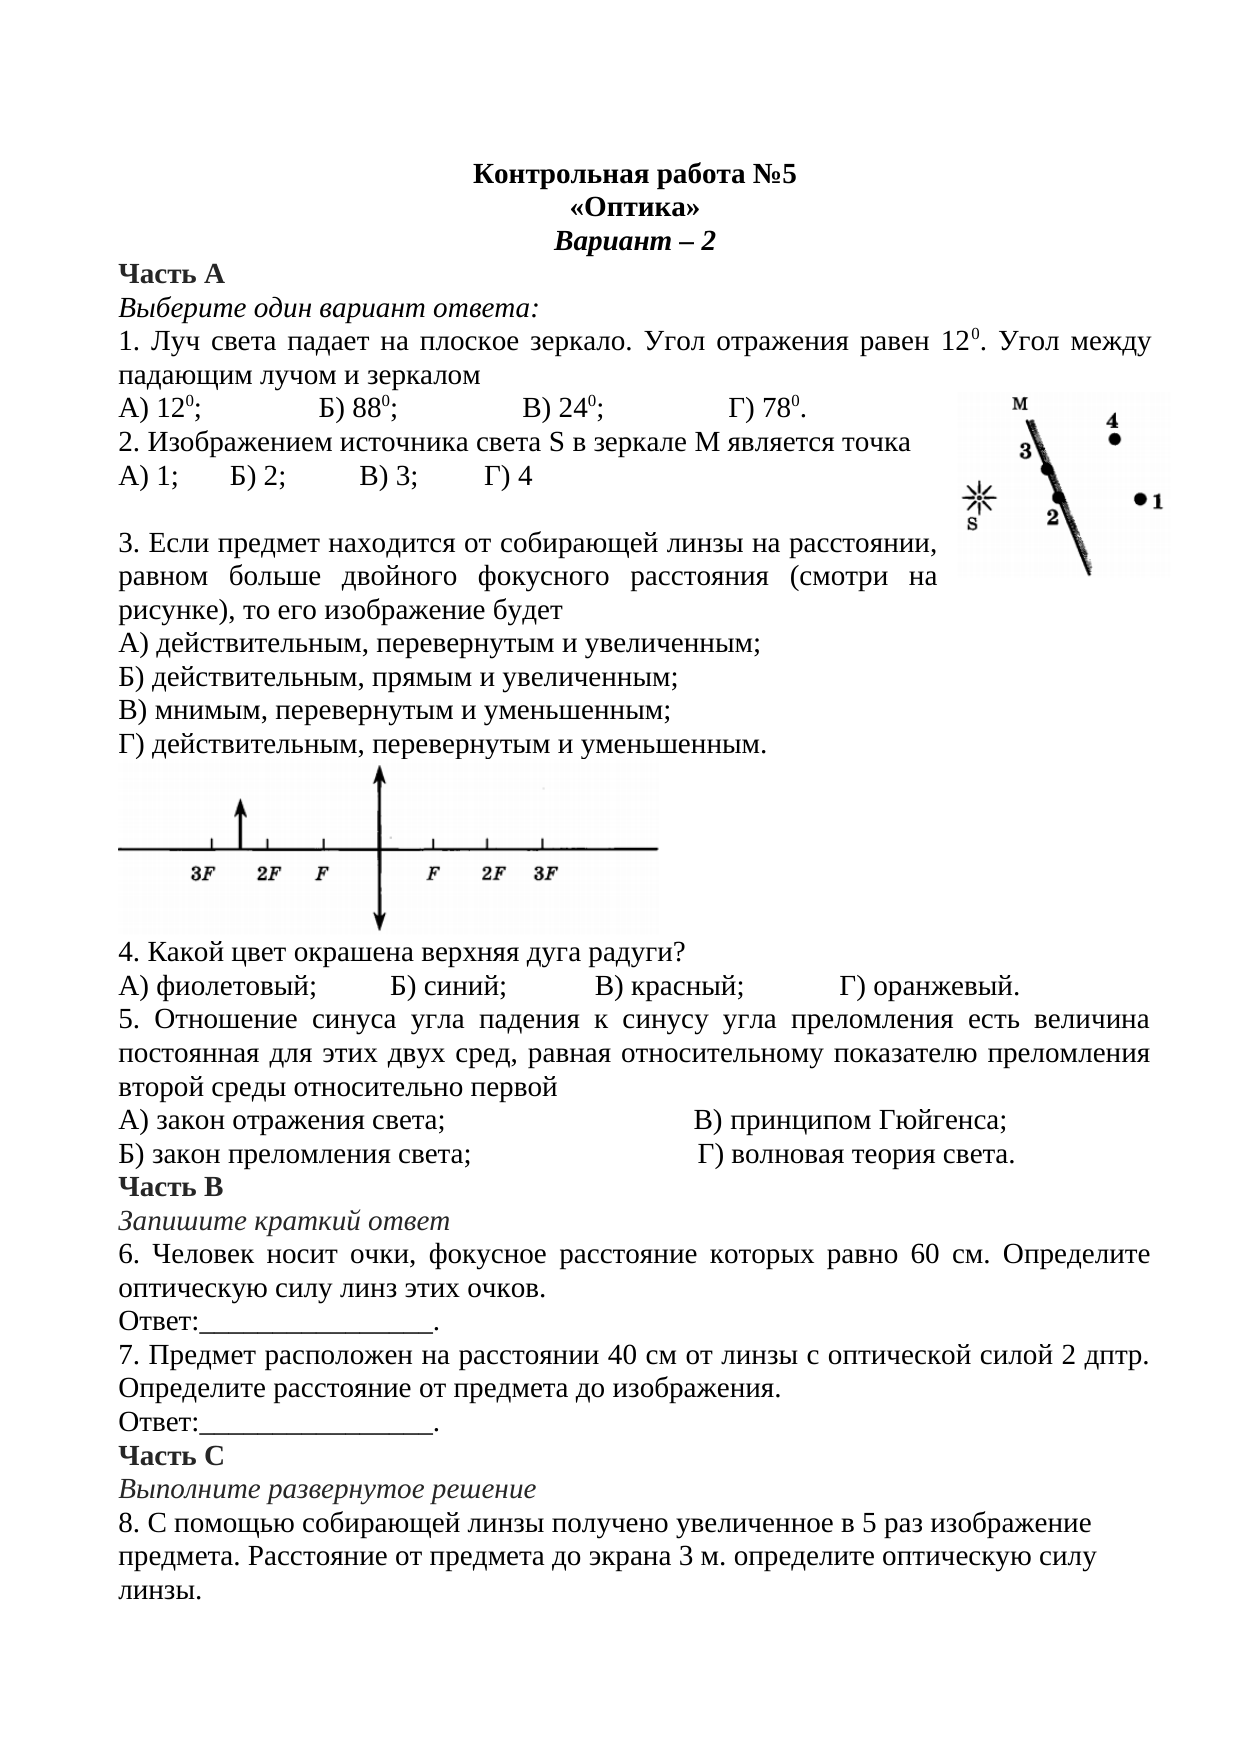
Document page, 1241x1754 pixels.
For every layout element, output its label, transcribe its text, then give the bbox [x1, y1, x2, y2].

text 7. Предмет расположен на расстоянии 40 см от линзы с оптической силой 2 дптр. Определите расстояние от предмета до изображения. [118, 1337, 1152, 1404]
text 4. Какой цвет окрашена верхняя дуга радуги? [118, 934, 1152, 968]
text А) действительным, перевернутым и увеличенным; [118, 625, 1152, 659]
text А) фиолетовый; Б) синий; В) красный; Г) оранжевый. [118, 968, 1152, 1002]
text Часть А [118, 256, 1152, 290]
picture [957, 392, 1171, 578]
text 6. Человек носит очки, фокусное расстояние которых равно 60 см. Определите оптическую силу линз этих очков. [118, 1236, 1152, 1303]
text А) закон отражения света; В) принципом Гюйгенса; [118, 1102, 1152, 1136]
text 8. С помощью собирающей линзы получено увеличенное в 5 раз изображение предмета. Расстояние от предмета до экрана 3 м. определите оптическую силу линзы. [118, 1505, 1152, 1605]
text 2. Изображением источника света S в зеркале М является точка [118, 424, 957, 458]
text Контрольная работа №5 [118, 156, 1152, 189]
text Б) закон преломления света; Г) волновая теория света. [118, 1136, 1152, 1169]
text Запишите краткий ответ [118, 1203, 1152, 1236]
text 5. Отношение синуса угла падения к синусу угла преломления есть величина постоянная для этих двух сред, равная относительному показателю преломления второй среды относительно первой [118, 1002, 1152, 1102]
text Выполните развернутое решение [118, 1471, 1152, 1505]
text Выберите один вариант ответа: [118, 290, 1152, 323]
text Вариант – 2 [118, 223, 1152, 256]
text 1. Луч света падает на плоское зеркало. Угол отражения равен 120. Угол между падающим лучом и зеркалом [118, 323, 1152, 391]
text Ответ:________________. [118, 1303, 1152, 1337]
picture [118, 759, 659, 935]
text Часть В [118, 1169, 1152, 1203]
text Б) действительным, прямым и увеличенным; [118, 659, 1152, 692]
text А) 1; Б) 2; В) 3; Г) 4 [118, 458, 957, 491]
text В) мнимым, перевернутым и уменьшенным; [118, 692, 1152, 726]
text 3. Если предмет находится от собирающей линзы на расстоянии, равном больше двойного фокусного расстояния (смотри на рисунке), то его изображение будет [118, 525, 1152, 625]
text А) 120; Б) 880; В) 240; Г) 780. [118, 391, 1152, 424]
text Часть С [118, 1438, 1152, 1471]
text «Оптика» [118, 189, 1152, 223]
text Ответ:________________. [118, 1404, 1152, 1438]
text Г) действительным, перевернутым и уменьшенным. [118, 726, 1152, 759]
